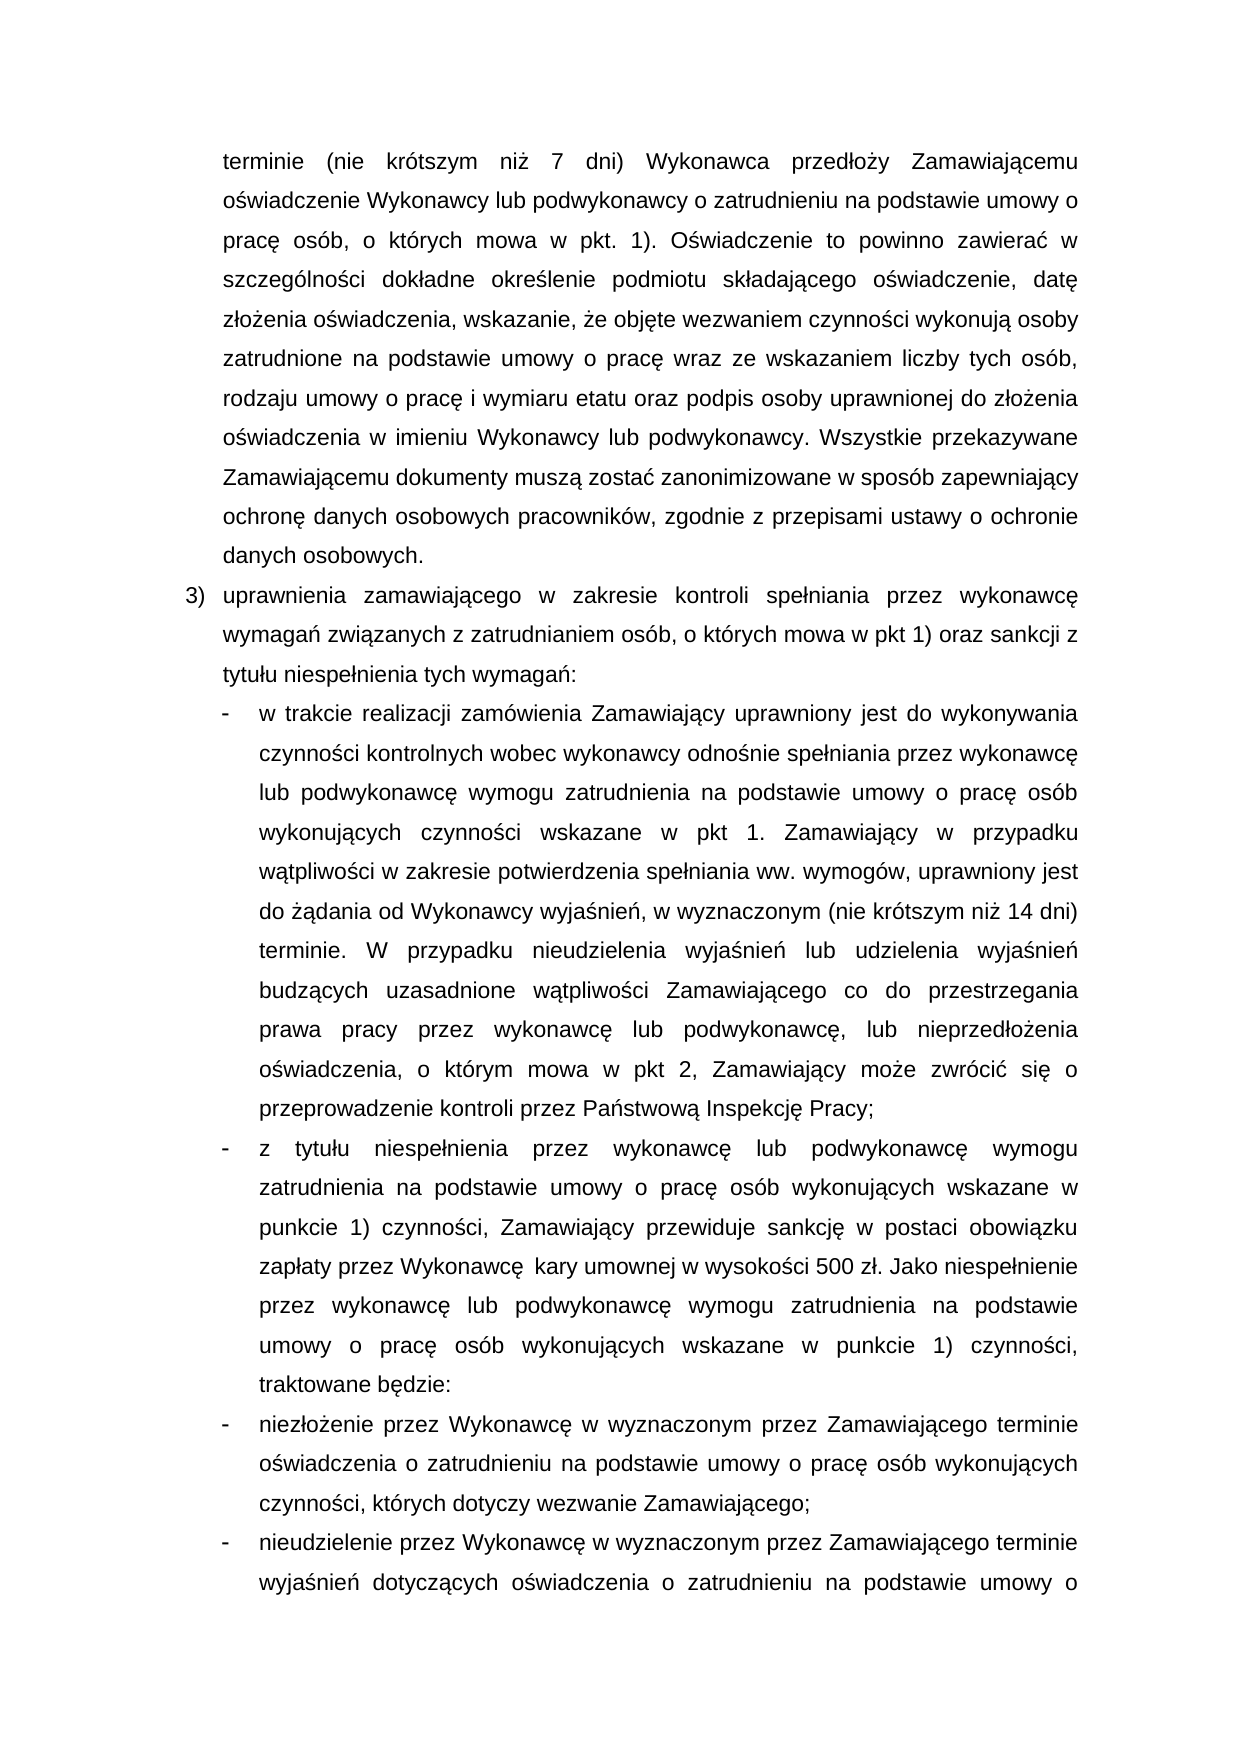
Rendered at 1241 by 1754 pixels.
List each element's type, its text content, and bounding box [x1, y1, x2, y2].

list uprawnienia zamawiającego w zakresie kontroli spełniania przez wykonawcę wymagań związanych z zatrudnianiem osób, o których mowa w pkt 1) oraz sankcji z tytułu niespełnienia tych wymagań: [185, 582, 1079, 687]
list z tytułu niespełnienia przez wykonawcę lub podwykonawcę wymogu zatrudnienia na podstawie umowy o pracę osób wykonujących wskazane w punkcie 1) czynności, Zamawiający przewiduje sankcję w postaci obowiązku zapłaty przez Wykonawcę kary umownej w wysokości 500 zł. Jako niespełnienie przez wykonawcę lub podwykonawcę wymogu zatrudnienia na podstawie umowy o pracę osób wykonujących wskazane w punkcie 1) czynności, traktowane będzie: [221, 1134, 1078, 1398]
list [185, 148, 1078, 569]
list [221, 1529, 1078, 1595]
list niezłożenie przez Wykonawcę w wyznaczonym przez Zamawiającego terminie oświadczenia o zatrudnieniu na podstawie umowy o pracę osób wykonujących czynności, których dotyczy wezwanie Zamawiającego; [221, 1411, 1079, 1516]
list w trakcie realizacji zamówienia Zamawiający uprawniony jest do wykonywania czynności kontrolnych wobec wykonawcy odnośnie spełniania przez wykonawcę lub podwykonawcę wymogu zatrudnienia na podstawie umowy o pracę osób wykonujących czynności wskazane w pkt 1. Zamawiający w przypadku wątpliwości w zakresie potwierdzenia spełniania ww. wymogów, uprawniony jest do żądania od Wykonawcy wyjaśnień, w wyznaczonym (nie krótszym niż 14 dni) terminie. W przypadku nieudzielenia wyjaśnień lub udzielenia wyjaśnień budzących uzasadnione wątpliwości Zamawiającego co do przestrzegania prawa pracy przez wykonawcę lub podwykonawcę, lub nieprzedłożenia oświadczenia, o którym mowa w pkt 2, Zamawiający może zwrócić się o przeprowadzenie kontroli przez Państwową Inspekcję Pracy; [221, 700, 1078, 1121]
